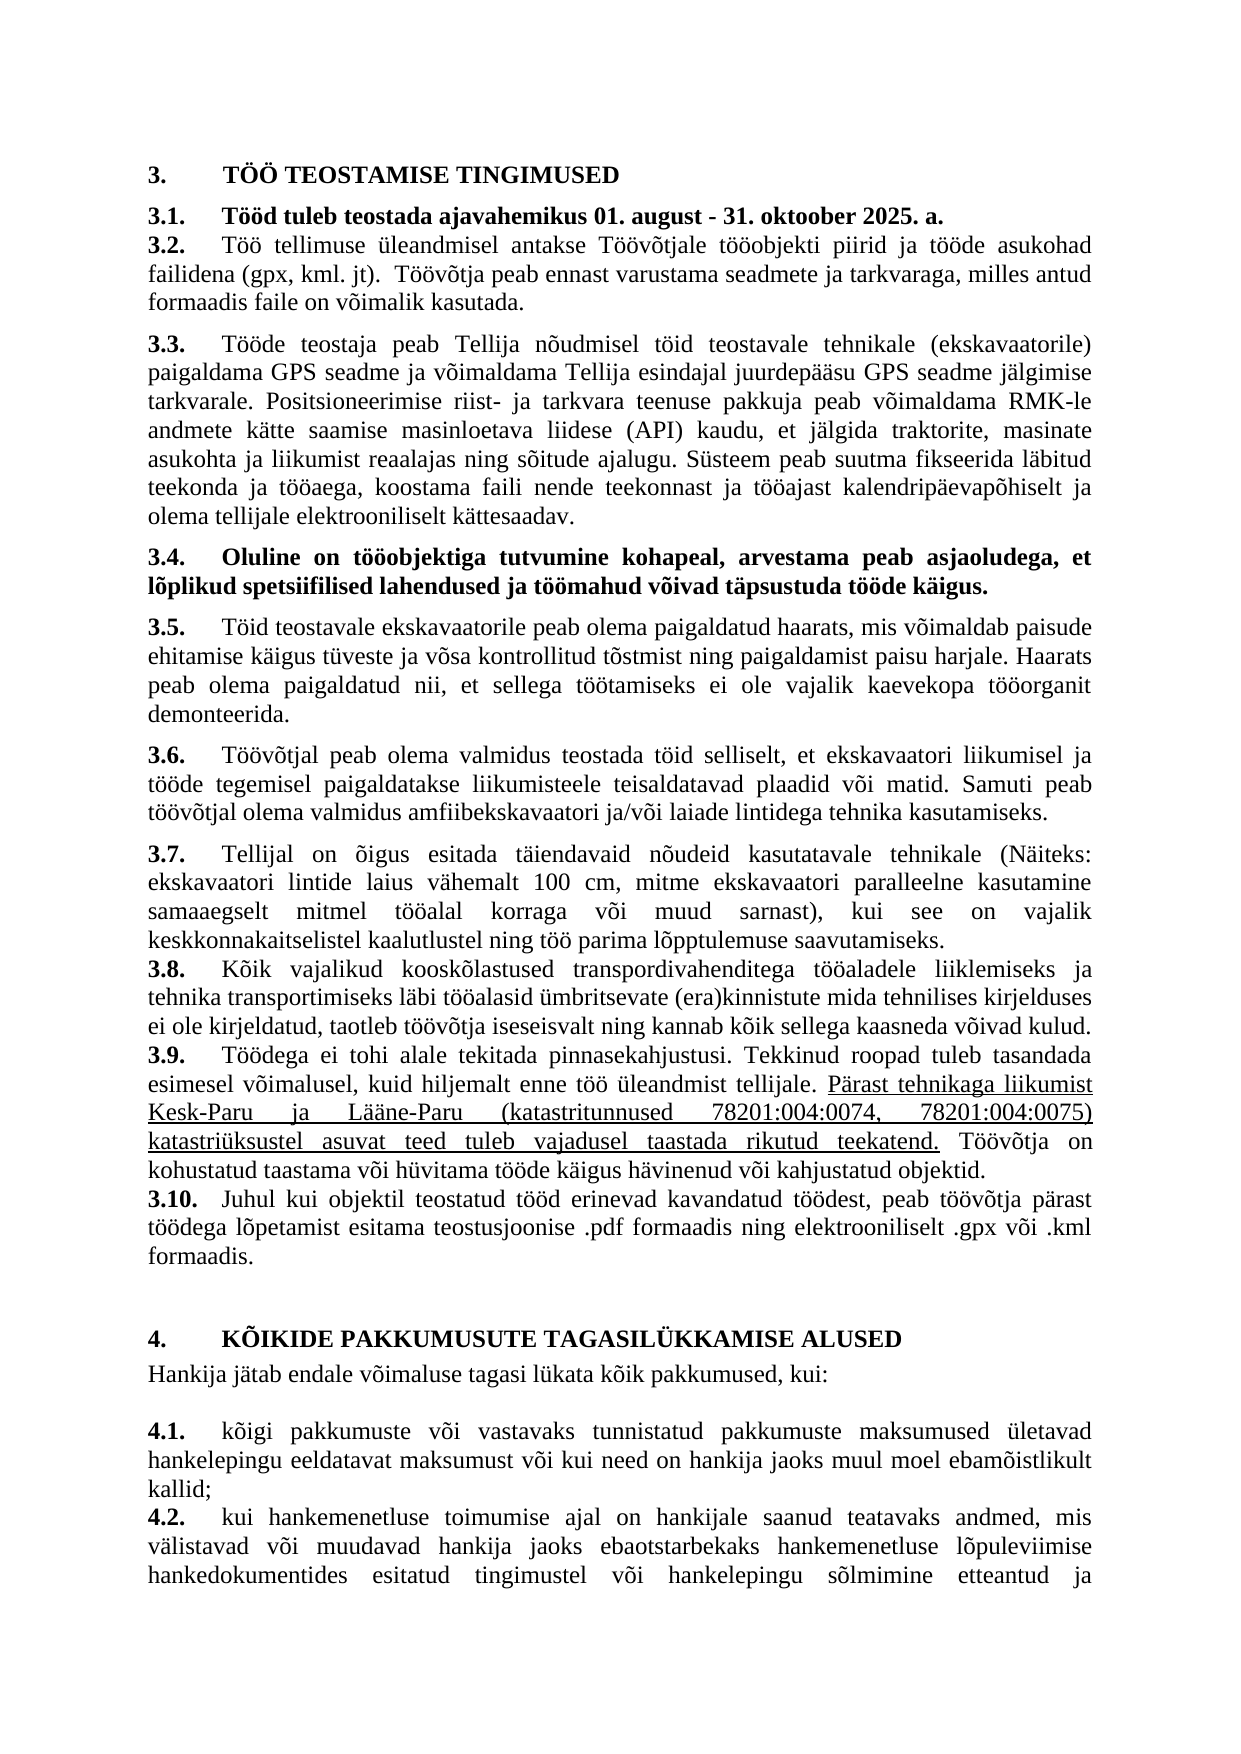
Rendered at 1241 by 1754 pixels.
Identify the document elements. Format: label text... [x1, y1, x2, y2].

list Töövõtjal peab olema valmidus teostada töid selliselt, et ekskavaatori liikumisel ja tööde tegemisel paigaldatakse liikumisteele teisaldatavad plaadid või matid. Samuti peab töövõtjal olema valmidus amfiibekskavaatori ja/või laiade lintidega tehnika kasutamiseks. [148, 740, 1093, 826]
subtitle KÕIKIDE PAKKUMUSUTE TAGASILÜKKAMISE ALUSED [148, 1324, 1093, 1352]
list Töödega ei tohi alale tekitada pinnasekahjustusi. Tekkinud roopad tuleb tasandada esimesel võimalusel, kuid hiljemalt enne töö üleandmist tellijale. Pärast tehnikaga liikumist Kesk-Paru ja Lääne-Paru (katastritunnused 78201:004:0074, 78201:004:0075) katastriüksustel asuvat teed tuleb vajadusel taastada rikutud teekatend. Töövõtja on kohustatud taastama või hüvitama tööde käigus hävinenud või kahjustatud objektid. [148, 1124, 1093, 1184]
subtitle TÖÖ TEOSTAMISE TINGIMUSED [148, 160, 1093, 189]
list Töö tellimuse üleandmisel antakse Töövõtjale tööobjekti piirid ja tööde asukohad failidena (gpx, kml. jt). Töövõtja peab ennast varustama seadmete ja tarkvaraga, milles antud formaadis faile on võimalik kasutada. [148, 230, 1093, 316]
list Tööd tuleb teostada ajavahemikus 01. august - 31. oktoober 2025. a. [148, 201, 1093, 230]
text Hankija jätab endale võimaluse tagasi lükata kõik pakkumused, kui: [148, 1359, 1093, 1387]
list Oluline on tööobjektiga tutvumine kohapeal, arvestama peab asjaoludega, et lõplikud spetsiifilised lahendused ja töömahud võivad täpsustuda tööde käigus. [148, 542, 1093, 600]
list Tööde teostaja peab Tellija nõudmisel töid teostavale tehnikale (ekskavaatorile) paigaldama GPS seadme ja võimaldama Tellija esindajal juurdepääsu GPS seadme jälgimise tarkvarale. Positsioneerimise riist- ja tarkvara teenuse pakkuja peab võimaldama RMK-le andmete kätte saamise masinloetava liidese (API) kaudu, et jälgida traktorite, masinate asukohta ja liikumist reaalajas ning sõitude ajalugu. Süsteem peab suutma fikseerida läbitud teekonda ja tööaega, koostama faili nende teekonnast ja tööajast kalendripäevapõhiselt ja olema tellijale elektrooniliselt kättesaadav. [148, 329, 1093, 530]
list Tellijal on õigus esitada täiendavaid nõudeid kasutatavale tehnikale (Näiteks: ekskavaatori lintide laius vähemalt 100 cm, mitme ekskavaatori paralleelne kasutamine samaaegselt mitmel tööalal korraga või muud sarnast), kui see on vajalik keskkonnakaitselistel kaalutlustel ning töö parima lõpptulemuse saavutamiseks. [148, 839, 1093, 954]
list Töödega ei tohi alale tekitada pinnasekahjustusi. Tekkinud roopad tuleb tasandada esimesel võimalusel, kuid hiljemalt enne töö üleandmist tellijale. Pärast tehnikaga liikumist Kesk-Paru ja Lääne-Paru (katastritunnused 78201:004:0074, 78201:004:0075) katastriüksustel asuvat teed tuleb vajadusel taastada rikutud teekatend. Töövõtja on kohustatud taastama või hüvitama tööde käigus hävinenud või kahjustatud objektid. [148, 1040, 1093, 1122]
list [148, 1502, 1093, 1589]
list Töid teostavale ekskavaatorile peab olema paigaldatud haarats, mis võimaldab paisude ehitamise käigus tüveste ja võsa kontrollitud tõstmist ning paigaldamist paisu harjale. Haarats peab olema paigaldatud nii, et sellega töötamiseks ei ole vajalik kaevekopa tööorganit demonteerida. [148, 612, 1093, 727]
list kõigi pakkumuste või vastavaks tunnistatud pakkumuste maksumused ületavad hankelepingu eeldatavat maksumust või kui need on hankija jaoks muul moel ebamõistlikult kallid; [148, 1416, 1093, 1502]
list Kõik vajalikud kooskõlastused transpordivahenditega tööaladele liiklemiseks ja tehnika transportimiseks läbi tööalasid ümbritsevate (era)kinnistute mida tehnilises kirjelduses ei ole kirjeldatud, taotleb töövõtja iseseisvalt ning kannab kõik sellega kaasneda võivad kulud. [148, 954, 1093, 1040]
list Juhul kui objektil teostatud tööd erinevad kavandatud töödest, peab töövõtja pärast töödega lõpetamist esitama teostusjoonise .pdf formaadis ning elektrooniliselt .gpx või .kml formaadis. [148, 1184, 1093, 1270]
